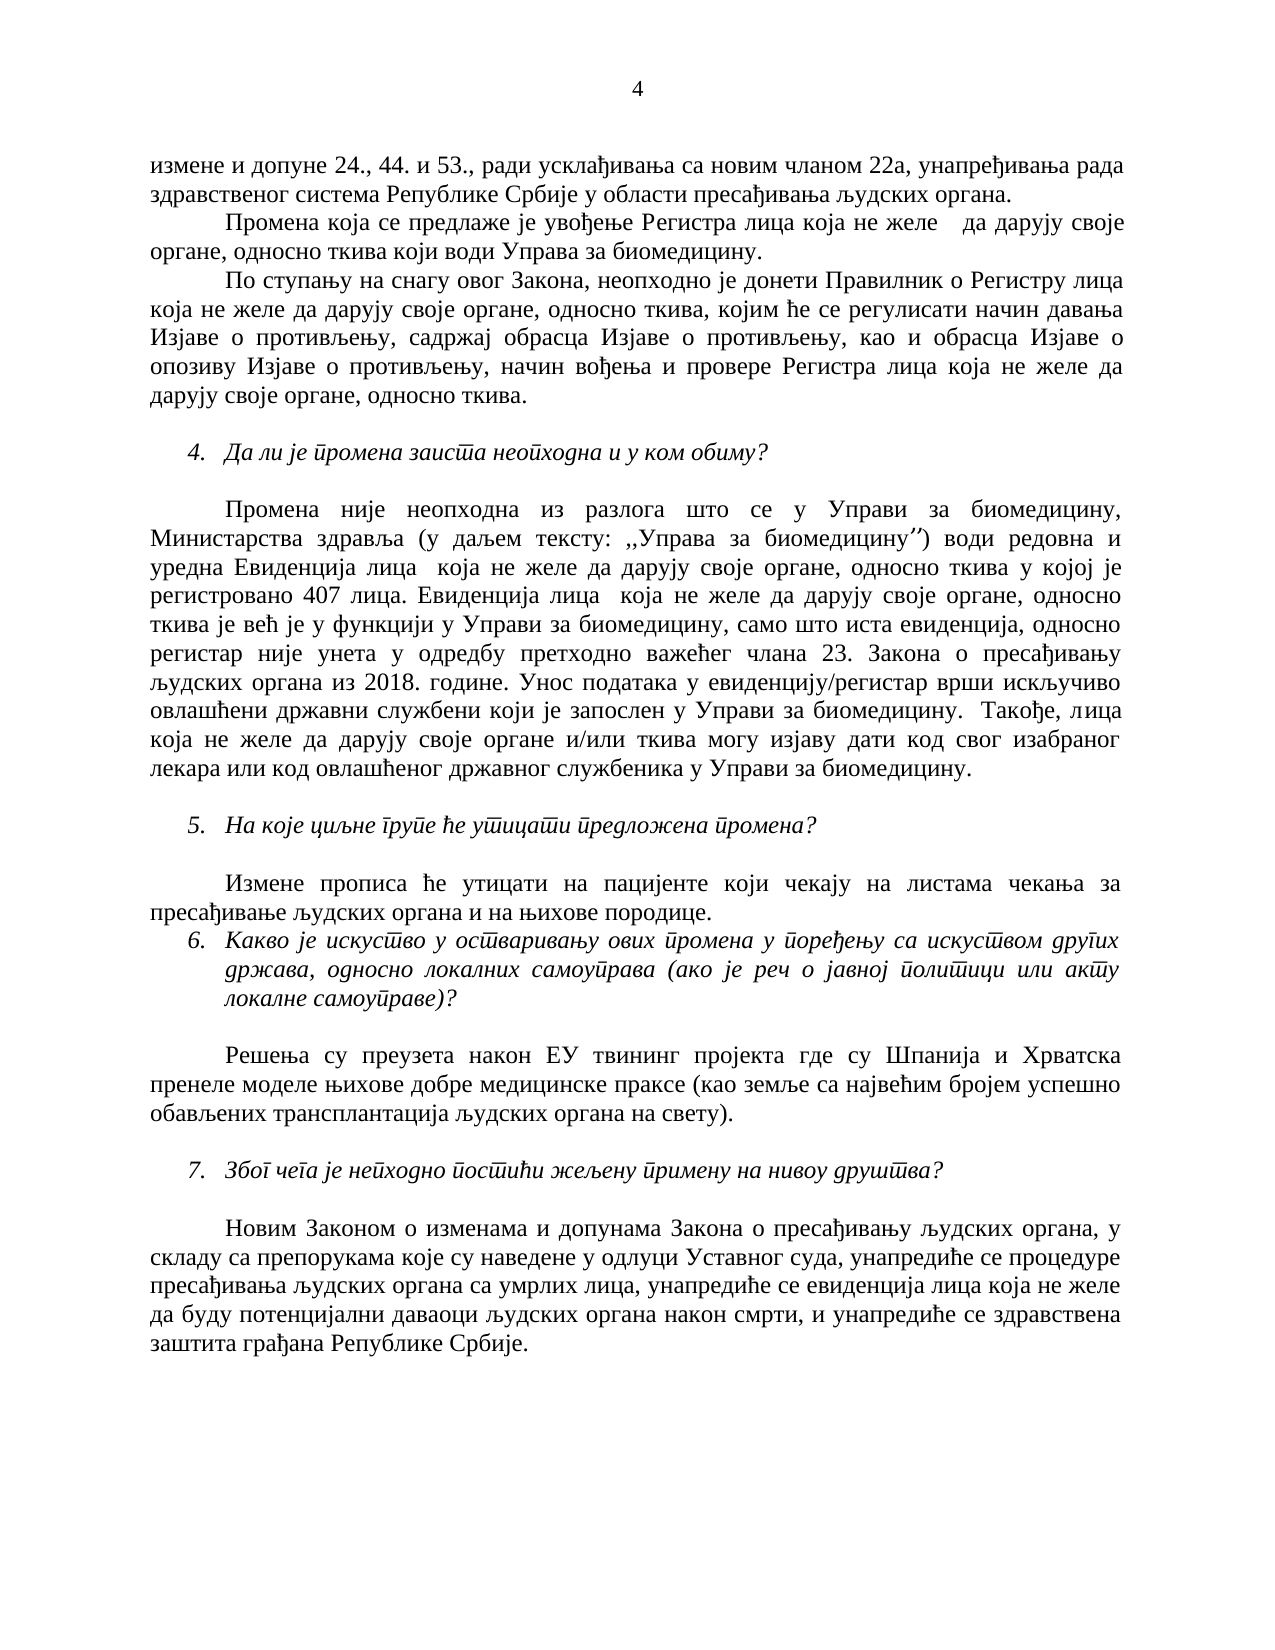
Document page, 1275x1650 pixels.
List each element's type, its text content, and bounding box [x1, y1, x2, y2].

list Због чега је непходно постићи жељену примену на нивоу друштва? [187, 1156, 1122, 1184]
text По ступању на снагу овог Закона, неопходно је донети Правилник о Регистру лица која не желе да дарују своје органе, односно ткива, којим ће се регулисати начин давања Изјаве о противљењу, садржај обрасца Изјаве о противљењу, као и обрасца Изјаве о опозиву Изјаве о противљењу, начин вођења и провере Регистра лица која не желе да дарују своје органе, односно ткива. [150, 265, 1125, 409]
list Да ли је промена заиста неопходна и у ком обиму? [187, 437, 1122, 494]
text Измене прописа ће утицати на пацијенте који чекају на листама чекања за пресађивање људских органа и на њихове породице. [150, 868, 1122, 926]
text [150, 150, 1125, 207]
text Новим Законом о изменама и допунама Закона о пресађивању људских органа, у складу са препорукама које су наведене у одлуци Уставног суда, унапредиће се процедуре пресађивања људских органа са умрлих лица, унапредиће се евиденција лица која не желе да буду потенцијални даваоци људских органа након смрти, и унапредиће се здравствена заштита грађана Републике Србије. [150, 1213, 1122, 1357]
list Какво је искуство у остваривању ових промена у поређењу са искуством других држава, односно локалних самоуправа (ако је реч о јавној политици или акту локалне самоуправе)? [187, 926, 1122, 1012]
text Промена није неопходна из разлога што се у Управи за биомедицину, Министарства здравља (у даљем тексту: ,,Управа за биомедицину՚՚) води редовна и уредна Евиденција лица која не желе да дарују своје органе, односно ткива у којој је регистровано 407 лица. Евиденција лица која не желе да дарују своје органе, односно ткива је већ је у функцији у Управи за биомедицину, само што иста евиденција, односно регистар није унета у одредбу претходно важећег члана 23. Закона о пресађивању људских органа из 2018. године. Унос података у евиденцију/регистар врши искључиво овлашћени државни службени који је запослен у Управи за биомедицину. Такође, лица која не желе да дарују своје органе и/или ткива могу изјаву дати код свог изабраног лекара или код овлашћеног државног службеника у Управи за биомедицину. [150, 494, 1122, 782]
list На које циљне групе ће утицати предложена промена? [187, 811, 1122, 839]
text Промена која се предлаже је увођење Регистра лица која не желе да дарују своје органе, односно ткива који води Управа за биомедицину. [150, 207, 1125, 265]
text Решења су преузета након ЕУ твининг пројекта где су Шпанија и Хрватска пренеле моделе њихове добре медицинске праксе (као земље са највећим бројем успешно обављених трансплантација људских органа на свету). [150, 1041, 1122, 1127]
